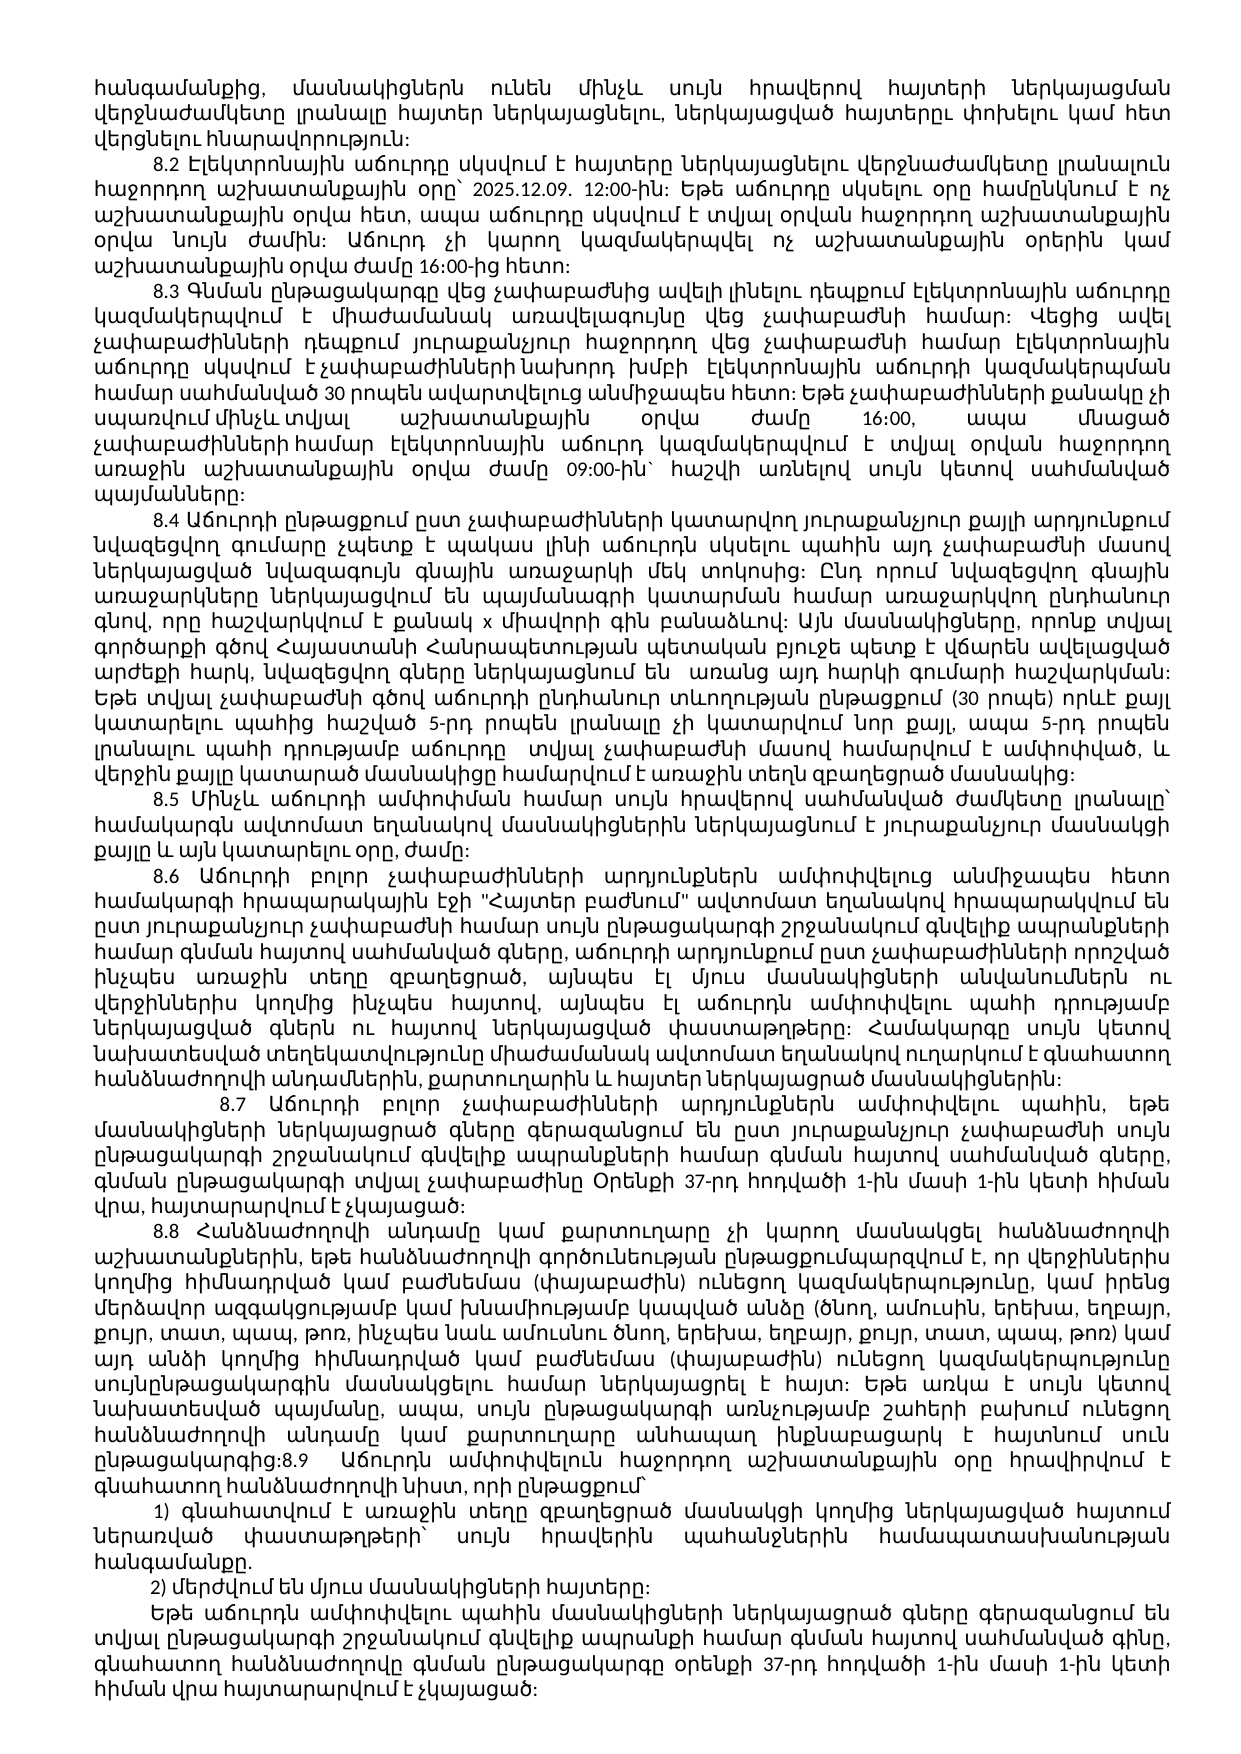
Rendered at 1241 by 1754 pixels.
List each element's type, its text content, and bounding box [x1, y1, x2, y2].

text Եթե աճուրդն ամփոփվելու պահին մասնակիցների ներկայացրած գները գերազանցում են տվյալ ընթացակարգի շրջանակում գնվելիք ապրանքի համար գնման հայտով սահմանված գինը, գնահատող հանձնաժողովը գնման ընթացակարգը օրենքի 37-րդ հոդվածի 1-ին մասի 1-ին կետի հիման վրա հայտարարվում է չկայացած: [94, 1600, 1171, 1702]
text 1) գնահատվում է առաջին տեղը զբաղեցրած մասնակցի կողմից ներկայացված հայտում ներառված փաստաթղթերի՝ սույն հրավերին պահանջներին համապատասխանության հանգամանքը. [94, 1498, 1171, 1574]
text 8.7 Աճուրդի բոլոր չափաբաժինների արդյունքներն ամփոփվելու պահին, եթե մասնակիցների ներկայացրած գները գերազանցում են ըստ յուրաքանչյուր չափաբաժնի սույն ընթացակարգի շրջանակում գնվելիք ապրանքների համար գնման հայտով սահմանված գները, գնման ընթացակարգի տվյալ չափաբաժինը Օրենքի 37-րդ հոդվածի 1-ին մասի 1-ին կետի հիման վրա, հայտարարվում է չկայացած: [94, 1092, 1171, 1219]
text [94, 75, 1171, 151]
text 8.8 Հանձնաժողովի անդամը կամ քարտուղարը չի կարող մասնակցել հանձնաժողովի աշխատանքներին, եթե հանձնաժողովի գործունեության ընթացքումպարզվում է, որ վերջիններիս կողմից հիմնադրված կամ բաժնեմաս (փայաբաժին) ունեցող կազմակերպությունը, կամ իրենց մերձավոր ազգակցությամբ կամ խնամիությամբ կապված անձը (ծնող, ամուսին, երեխա, եղբայր, քույր, տատ, պապ, թոռ, ինչպես նաև ամուսնու ծնող, երեխա, եղբայր, քույր, տատ, պապ, թոռ) կամ այդ անձի կողմից հիմնադրված կամ բաժնեմաս (փայաբաժին) ունեցող կազմակերպությունը սույնընթացակարգին մասնակցելու համար ներկայացրել է հայտ: Եթե առկա է սույն կետով նախատեսված պայմանը, ապա, սույն ընթացակարգի առնչությամբ շահերի բախում ունեցող հանձնաժողովի անդամը կամ քարտուղարը անհապաղ ինքնաբացարկ է հայտնում սուն ընթացակարգից:8.9 Աճուրդն ամփոփվելուն հաջորդող աշխատանքային օրը հրավիրվում է գնահատող հանձնաժողովի նիստ, որի ընթացքում՝ [94, 1219, 1171, 1498]
text 2) մերժվում են մյուս մասնակիցների հայտերը: [94, 1574, 1171, 1600]
text 8.2 Էլեկտրոնային աճուրդը սկսվում է հայտերը ներկայացնելու վերջնաժամկետը լրանալուն հաջորդող աշխատանքային օրը՝ 2025.12.09. 12:00 -ին: Եթե աճուրդը սկսելու օրը համընկնում է ոչ աշխատանքային օրվա հետ, ապա աճուրդը սկսվում է տվյալ օրվան հաջորդող աշխատանքային օրվա նույն ժամին: Աճուրդ չի կարող կազմակերպվել ոչ աշխատանքային օրերին կամ աշխատանքային օրվա ժամը 16։00-ից հետո: [94, 151, 1171, 278]
text 8.5 Մինչև աճուրդի ամփոփման համար սույն հրավերով սահմանված ժամկետը լրանալը՝ համակարգն ավտոմատ եղանակով մասնակիցներին ներկայացնում է յուրաքանչյուր մասնակցի քայլը և այն կատարելու օրը, ժամը: [94, 787, 1171, 863]
text 8.4 Աճուրդի ընթացքում ըստ չափաբաժինների կատարվող յուրաքանչյուր քայլի արդյունքում նվազեցվող գումարը չպետք է պակաս լինի աճուրդն սկսելու պահին այդ չափաբաժնի մասով ներկայացված նվազագույն գնային առաջարկի մեկ տոկոսից: Ընդ որում նվազեցվող գնային առաջարկները ներկայացվում են պայմանագրի կատարման համար առաջարկվող ընդհանուր գնով, որը հաշվարկվում է քանակ x միավորի գին բանաձևով: Այն մասնակիցները, որոնք տվյալ գործարքի գծով Հայաստանի Հանրապետության պետական բյուջե պետք է վճարեն ավելացված արժեքի հարկ, նվազեցվող գները ներկայացնում են առանց այդ հարկի գումարի հաշվարկման: Եթե տվյալ չափաբաժնի գծով աճուրդի ընդհանուր տևողության ընթացքում (30 րոպե) որևէ քայլ կատարելու պահից հաշված 5-րդ րոպեն լրանալը չի կատարվում նոր քայլ, ապա 5-րդ րոպեն լրանալու պահի դրությամբ աճուրդը տվյալ չափաբաժնի մասով համարվում է ամփոփված, և վերջին քայլը կատարած մասնակիցը համարվում է առաջին տեղն զբաղեցրած մասնակից: [94, 507, 1171, 787]
text 8.6 Աճուրդի բոլոր չափաբաժինների արդյունքներն ամփոփվելուց անմիջապես հետո համակարգի հրապարակային էջի "Հայտեր բաժնում" ավտոմատ եղանակով հրապարակվում են ըստ յուրաքանչյուր չափաբաժնի համար սույն ընթացակարգի շրջանակում գնվելիք ապրանքների համար գնման հայտով սահմանված գները, աճուրդի արդյունքում ըստ չափաբաժինների որոշված ինչպես առաջին տեղը զբաղեցրած, այնպես էլ մյուս մասնակիցների անվանումներն ու վերջիններիս կողմից ինչպես հայտով, այնպես էլ աճուրդն ամփոփվելու պահի դրությամբ ներկայացված գներն ու հայտով ներկայացված փաստաթղթերը: Համակարգը սույն կետով նախատեսված տեղեկատվությունը միաժամանակ ավտոմատ եղանակով ուղարկում է գնահատող հանձնաժողովի անդամներին, քարտուղարին և հայտեր ներկայացրած մասնակիցներին: [94, 863, 1171, 1092]
text 8.3 Գնման ընթացակարգը վեց չափաբաժնից ավելի լինելու դեպքում էլեկտրոնային աճուրդը կազմակերպվում է միաժամանակ առավելագույնը վեց չափաբաժնի համար: Վեցից ավել չափաբաժինների դեպքում յուրաքանչյուր հաջորդող վեց չափաբաժնի համար էլեկտրոնային աճուրդը սկսվում է չափաբաժինների նախորդ խմբի էլեկտրոնային աճուրդի կազմակերպման համար սահմանված 30 րոպեն ավարտվելուց անմիջապես հետո: Եթե չափաբաժինների քանակը չի սպառվում մինչև տվյալ աշխատանքային օրվա ժամը 16։00, ապա մնացած չափաբաժինների համար էլեկտրոնային աճուրդ կազմակերպվում է տվյալ օրվան հաջորդող առաջին աշխատանքային օրվա ժամը 09:00-ին` հաշվի առնելով սույն կետով սահմանված պայմանները: [94, 278, 1171, 507]
